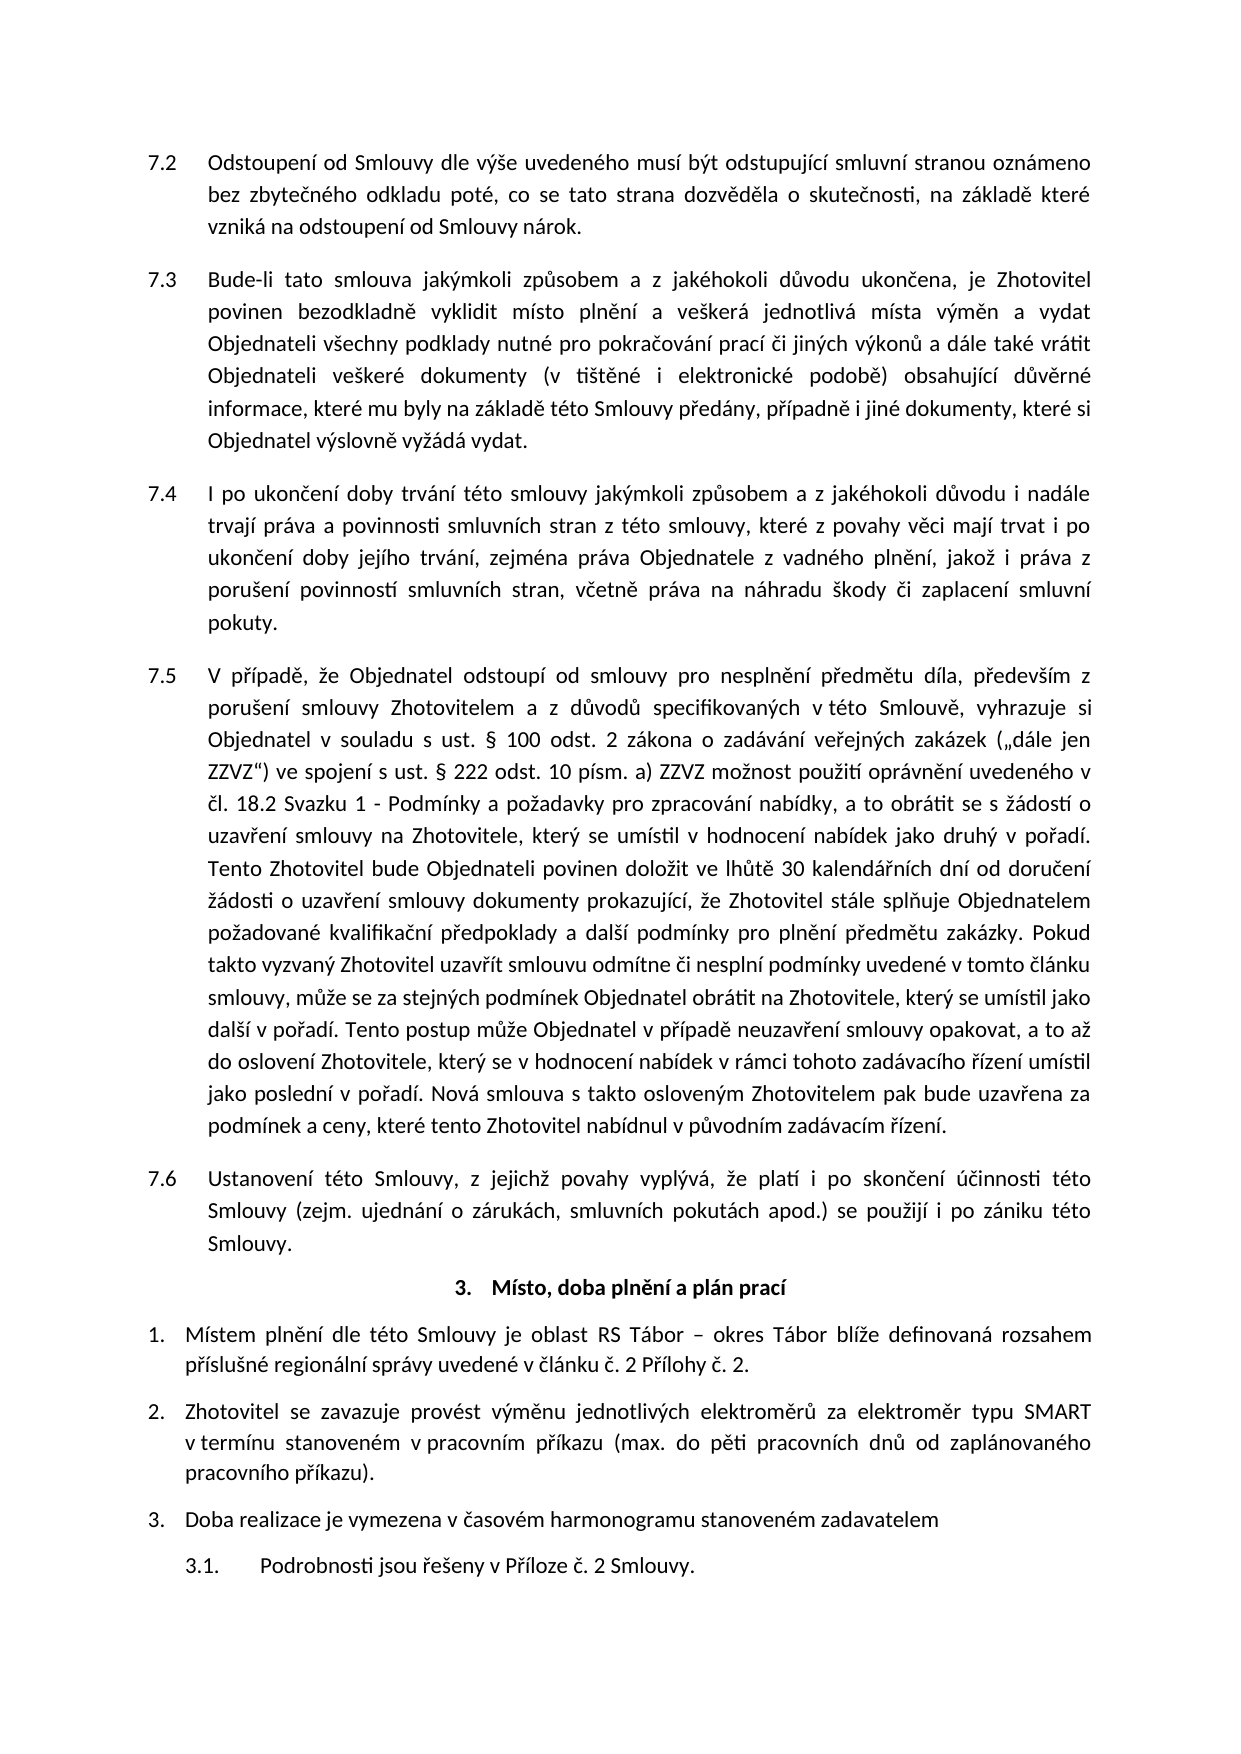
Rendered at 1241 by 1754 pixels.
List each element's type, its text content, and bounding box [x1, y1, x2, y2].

list Místo, doba plnění a plán prací [148, 1273, 1093, 1301]
list Doba realizace je vymezena v časovém harmonogramu stanoveném zadavatelem [148, 1505, 1093, 1533]
list Podrobnosti jsou řešeny v Příloze č. 2 Smlouvy. [185, 1552, 1093, 1579]
list Bude-li tato smlouva jakýmkoli způsobem a z jakéhokoli důvodu ukončena, je Zhotovitel povinen bezodkladně vyklidit místo plnění a veškerá jednotlivá místa výměn a vydat Objednateli všechny podklady nutné pro pokračování prací či jiných výkonů a dále také vrátit Objednateli veškeré dokumenty (v tištěné i elektronické podobě) obsahující důvěrné informace, které mu byly na základě této Smlouvy předány, případně i jiné dokumenty, které si Objednatel výslovně vyžádá vydat. [148, 265, 1093, 454]
list Místem plnění dle této Smlouvy je oblast RS Tábor – okres Tábor blíže definovaná rozsahem příslušné regionální správy uvedené v článku č. 2 Přílohy č. 2. [148, 1320, 1093, 1378]
list Ustanovení této Smlouvy, z jejichž povahy vyplývá, že platí i po skončení účinnosti této Smlouvy (zejm. ujednání o zárukách, smluvních pokutách apod.) se použijí i po zániku této Smlouvy. [148, 1164, 1093, 1257]
list Odstoupení od Smlouvy dle výše uvedeného musí být odstupující smluvní stranou oznámeno bez zbytečného odkladu poté, co se tato strana dozvěděla o skutečnosti, na základě které vzniká na odstoupení od Smlouvy nárok. [148, 148, 1093, 240]
list V případě, že Objednatel odstoupí od smlouvy pro nesplnění předmětu díla, především z porušení smlouvy Zhotovitelem a z důvodů specifikovaných v této Smlouvě, vyhrazuje si Objednatel v souladu s ust. § 100 odst. 2 zákona o zadávání veřejných zakázek („dále jen ZZVZ“) ve spojení s ust. § 222 odst. 10 písm. a) ZZVZ možnost použití oprávnění uvedeného v čl. 18.2 Svazku 1 - Podmínky a požadavky pro zpracování nabídky, a to obrátit se s žádostí o uzavření smlouvy na Zhotovitele, který se umístil v hodnocení nabídek jako druhý v pořadí. Tento Zhotovitel bude Objednateli povinen doložit ve lhůtě 30 kalendářních dní od doručení žádosti o uzavření smlouvy dokumenty prokazující, že Zhotovitel stále splňuje Objednatelem požadované kvalifikační předpoklady a další podmínky pro plnění předmětu zakázky. Pokud takto vyzvaný Zhotovitel uzavřít smlouvu odmítne či nesplní podmínky uvedené v tomto článku smlouvy, může se za stejných podmínek Objednatel obrátit na Zhotovitele, který se umístil jako další v pořadí. Tento postup může Objednatel v případě neuzavření smlouvy opakovat, a to až do oslovení Zhotovitele, který se v hodnocení nabídek v rámci tohoto zadávacího řízení umístil jako poslední v pořadí. Nová smlouva s takto osloveným Zhotovitelem pak bude uzavřena za podmínek a ceny, které tento Zhotovitel nabídnul v původním zadávacím řízení. [148, 661, 1093, 1139]
list Zhotovitel se zavazuje provést výměnu jednotlivých elektroměrů za elektroměr typu SMART v termínu stanoveném v pracovním příkazu (max. do pěti pracovních dnů od zaplánovaného pracovního příkazu). [148, 1397, 1093, 1486]
list I po ukončení doby trvání této smlouvy jakýmkoli způsobem a z jakéhokoli důvodu i nadále trvají práva a povinnosti smluvních stran z této smlouvy, které z povahy věci mají trvat i po ukončení doby jejího trvání, zejména práva Objednatele z vadného plnění, jakož i práva z porušení povinností smluvních stran, včetně práva na náhradu škody či zaplacení smluvní pokuty. [148, 479, 1093, 636]
